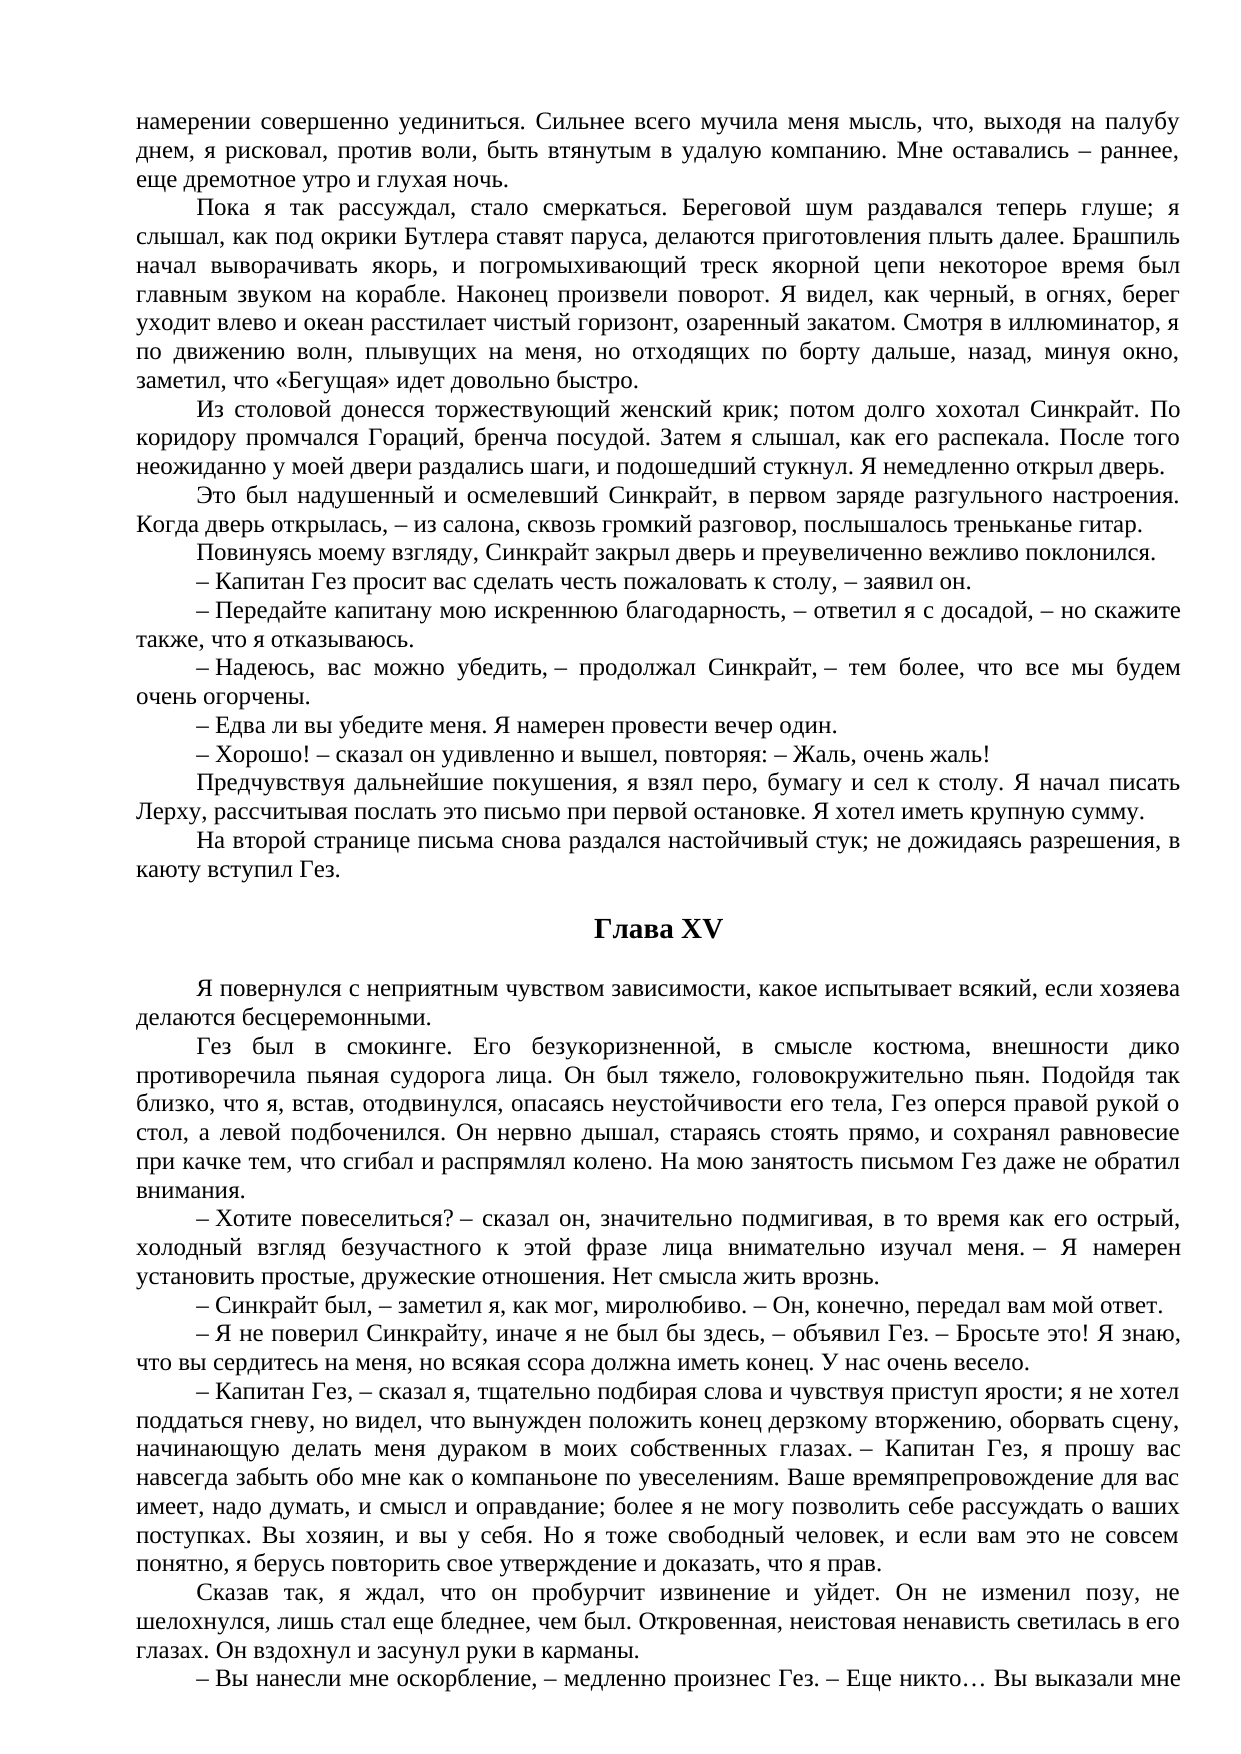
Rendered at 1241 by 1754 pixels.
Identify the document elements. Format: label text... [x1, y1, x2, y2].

subtitle Глава XV [136, 911, 1181, 945]
text Сказав так, я ждал, что он пробурчит извинение и уйдет. Он не изменил позу, не шелохнулся, лишь стал еще бледнее, чем был. Откровенная, неистовая ненависть светилась в его глазах. Он вздохнул и засунул руки в карманы. [136, 1577, 1181, 1663]
text Предчувствуя дальнейшие покушения, я взял перо, бумагу и сел к столу. Я начал писать Лерху, рассчитывая послать это письмо при первой остановке. Я хотел иметь крупную сумму. [136, 767, 1181, 825]
text На второй странице письма снова раздался настойчивый стук; не дожидаясь разрешения, в каюту вступил Гез. [136, 825, 1181, 882]
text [136, 106, 1181, 192]
text – Хотите повеселиться? – сказал он, значительно подмигивая, в то время как его острый, холодный взгляд безучастного к этой фразе лица внимательно изучал меня. – Я намерен установить простые, дружеские отношения. Нет смысла жить врознь. [136, 1203, 1181, 1290]
text Повинуясь моему взгляду, Синкрайт закрыл дверь и преувеличенно вежливо поклонился. [136, 537, 1181, 566]
text Я повернулся с неприятным чувством зависимости, какое испытывает всякий, если хозяева делаются бесцеремонными. [136, 973, 1181, 1031]
text Гез был в смокинге. Его безукоризненной, в смысле костюма, внешности дико противоречила пьяная судорога лица. Он был тяжело, головокружительно пьян. Подойдя так близко, что я, встав, отодвинулся, опасаясь неустойчивости его тела, Гез оперся правой рукой о стол, а левой подбоченился. Он нервно дышал, стараясь стоять прямо, и сохранял равновесие при качке тем, что сгибал и распрямлял колено. На мою занятость письмом Гез даже не обратил внимания. [136, 1031, 1181, 1203]
text Пока я так рассуждал, стало смеркаться. Береговой шум раздавался теперь глуше; я слышал, как под окрики Бутлера ставят паруса, делаются приготовления плыть далее. Брашпиль начал выворачивать якорь, и погромыхивающий треск якорной цепи некоторое время был главным звуком на корабле. Наконец произвели поворот. Я видел, как черный, в огнях, берег уходит влево и океан расстилает чистый горизонт, озаренный закатом. Смотря в иллюминатор, я по движению волн, плывущих на меня, но отходящих по борту дальше, назад, минуя окно, заметил, что «Бегущая» идет довольно быстро. [136, 192, 1181, 394]
text – Капитан Гез, – сказал я, тщательно подбирая слова и чувствуя приступ ярости; я не хотел поддаться гневу, но видел, что вынужден положить конец дерзкому вторжению, оборвать сцену, начинающую делать меня дураком в моих собственных глазах. – Капитан Гез, я прошу вас навсегда забыть обо мне как о компаньоне по увеселениям. Ваше времяпрепровождение для вас имеет, надо думать, и смысл и оправдание; более я не могу позволить себе рассуждать о ваших поступках. Вы хозяин, и вы у себя. Но я тоже свободный человек, и если вам это не совсем понятно, я берусь повторить свое утверждение и доказать, что я прав. [136, 1376, 1181, 1577]
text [136, 1663, 1181, 1692]
text – Синкрайт был, – заметил я, как мог, миролюбиво. – Он, конечно, передал вам мой ответ. [136, 1290, 1181, 1318]
text – Капитан Гез просит вас сделать честь пожаловать к столу, – заявил он. [136, 566, 1181, 595]
text – Хорошо! – сказал он удивленно и вышел, повторяя: – Жаль, очень жаль! [136, 739, 1181, 767]
text Это был надушенный и осмелевший Синкрайт, в первом заряде разгульного настроения. Когда дверь открылась, – из салона, сквозь громкий разговор, послышалось треньканье гитар. [136, 480, 1181, 537]
text – Передайте капитану мою искреннюю благодарность, – ответил я с досадой, – но скажите также, что я отказываюсь. [136, 595, 1181, 652]
text – Едва ли вы убедите меня. Я намерен провести вечер один. [136, 710, 1181, 739]
text – Я не поверил Синкрайту, иначе я не был бы здесь, – объявил Гез. – Бросьте это! Я знаю, что вы сердитесь на меня, но всякая ссора должна иметь конец. У нас очень весело. [136, 1318, 1181, 1376]
text – Надеюсь, вас можно убедить, – продолжал Синкрайт, – тем более, что все мы будем очень огорчены. [136, 652, 1181, 710]
text Из столовой донесся торжествующий женский крик; потом долго хохотал Синкрайт. По коридору промчался Гораций, бренча посудой. Затем я слышал, как его распекала. После того неожиданно у моей двери раздались шаги, и подошедший стукнул. Я немедленно открыл дверь. [136, 394, 1181, 480]
